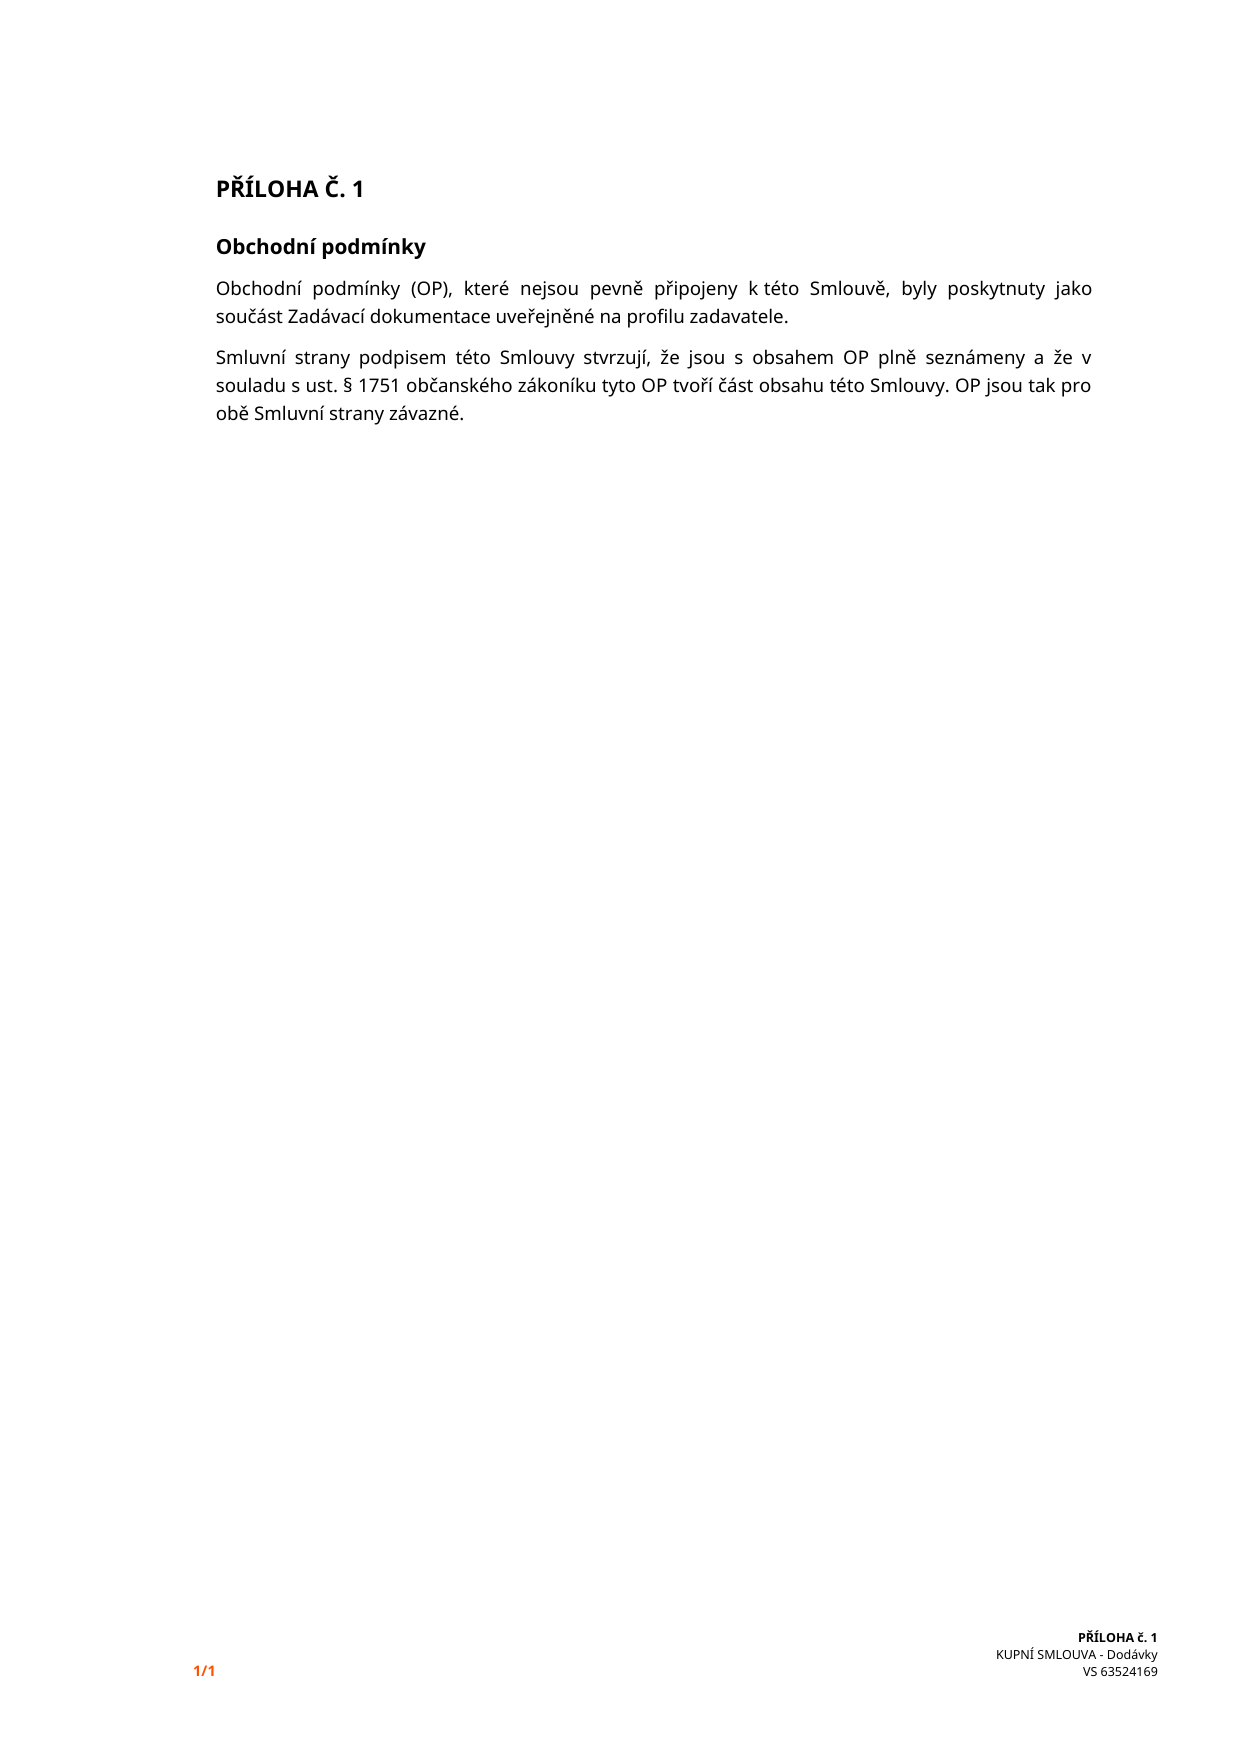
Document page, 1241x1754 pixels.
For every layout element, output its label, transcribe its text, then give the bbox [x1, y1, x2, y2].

text Obchodní podmínky (OP), které nejsou pevně připojeny k této Smlouvě, byly poskytnuty jako součást Zadávací dokumentace uveřejněné na profilu zadavatele. [216, 276, 1093, 329]
text Smluvní strany podpisem této Smlouvy stvrzují, že jsou s obsahem OP plně seznámeny a že v souladu s ust. § 1751 občanského zákoníku tyto OP tvoří část obsahu této Smlouvy. OP jsou tak pro obě Smluvní strany závazné. [216, 344, 1093, 426]
text Příloha č. 1 [216, 172, 1093, 204]
text Obchodní podmínky [216, 232, 1093, 260]
